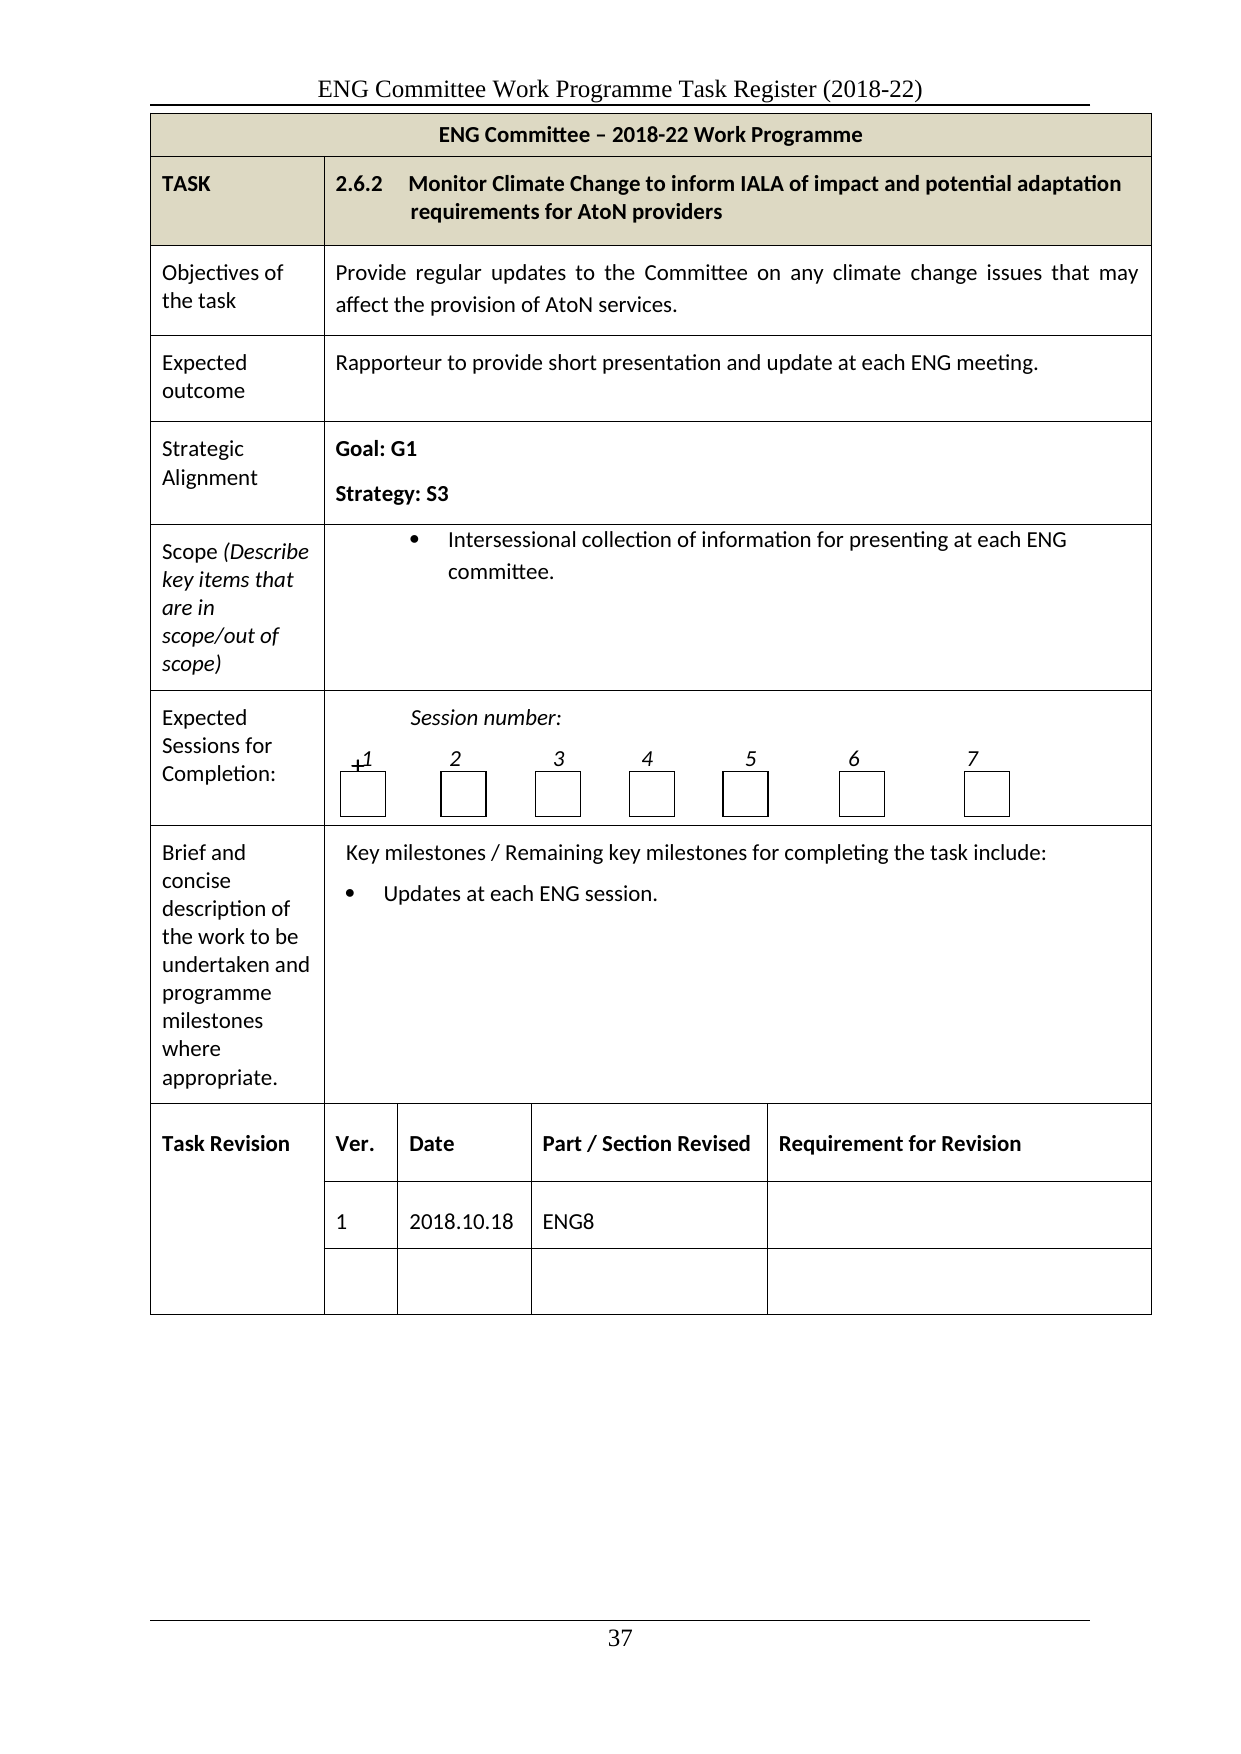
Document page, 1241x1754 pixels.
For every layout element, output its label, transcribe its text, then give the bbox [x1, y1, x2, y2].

table_cell Part / Section Revised [532, 1104, 767, 1181]
table_cell Ver. [325, 1104, 397, 1181]
table_cell Strategic Alignment [151, 422, 324, 524]
table_cell Objectives of the task [151, 246, 324, 335]
table_cell [398, 1249, 531, 1314]
table_cell Session number: 1 2 3 4 5 6 7 [325, 691, 1151, 825]
table_cell Date [398, 1104, 531, 1181]
table_cell [325, 1249, 397, 1314]
table_cell Intersessional collection of information for presenting at each ENG committee. [325, 525, 1151, 690]
table_cell Brief and concise description of the work to be undertaken and programme milestones where appropriate. [151, 826, 324, 1103]
table_cell Provide regular updates to the Committee on any climate change issues that may affect the provision of AtoN services. [325, 246, 1151, 335]
table_cell 2018.10.18 [398, 1182, 531, 1247]
table_cell 1 [325, 1182, 397, 1247]
table_cell Task Revision [151, 1104, 324, 1314]
table_cell 2.6.2 Monitor Climate Change to inform IALA of impact and potential adaptation requirements for AtoN providers [325, 157, 1151, 245]
table_cell Key milestones / Remaining key milestones for completing the task include: Updates at each ENG session. [325, 826, 1151, 1103]
table_cell [768, 1182, 1151, 1247]
table_cell [768, 1249, 1151, 1314]
table_cell Rapporteur to provide short presentation and update at each ENG meeting. [325, 336, 1151, 421]
table_cell [532, 1249, 767, 1314]
table_cell Requirement for Revision [768, 1104, 1151, 1181]
table_cell Expected outcome [151, 336, 324, 421]
table_cell TASK [151, 157, 324, 245]
table_header ENG Committee – 2018-22 Work Programme [151, 114, 1151, 156]
table_cell ENG8 [532, 1182, 767, 1247]
table_cell Goal: G1 Strategy: S3 [325, 422, 1151, 524]
table_cell Scope (Describe key items that are in scope/out of scope) [151, 525, 324, 690]
table_cell Expected Sessions for Completion: [151, 691, 324, 825]
